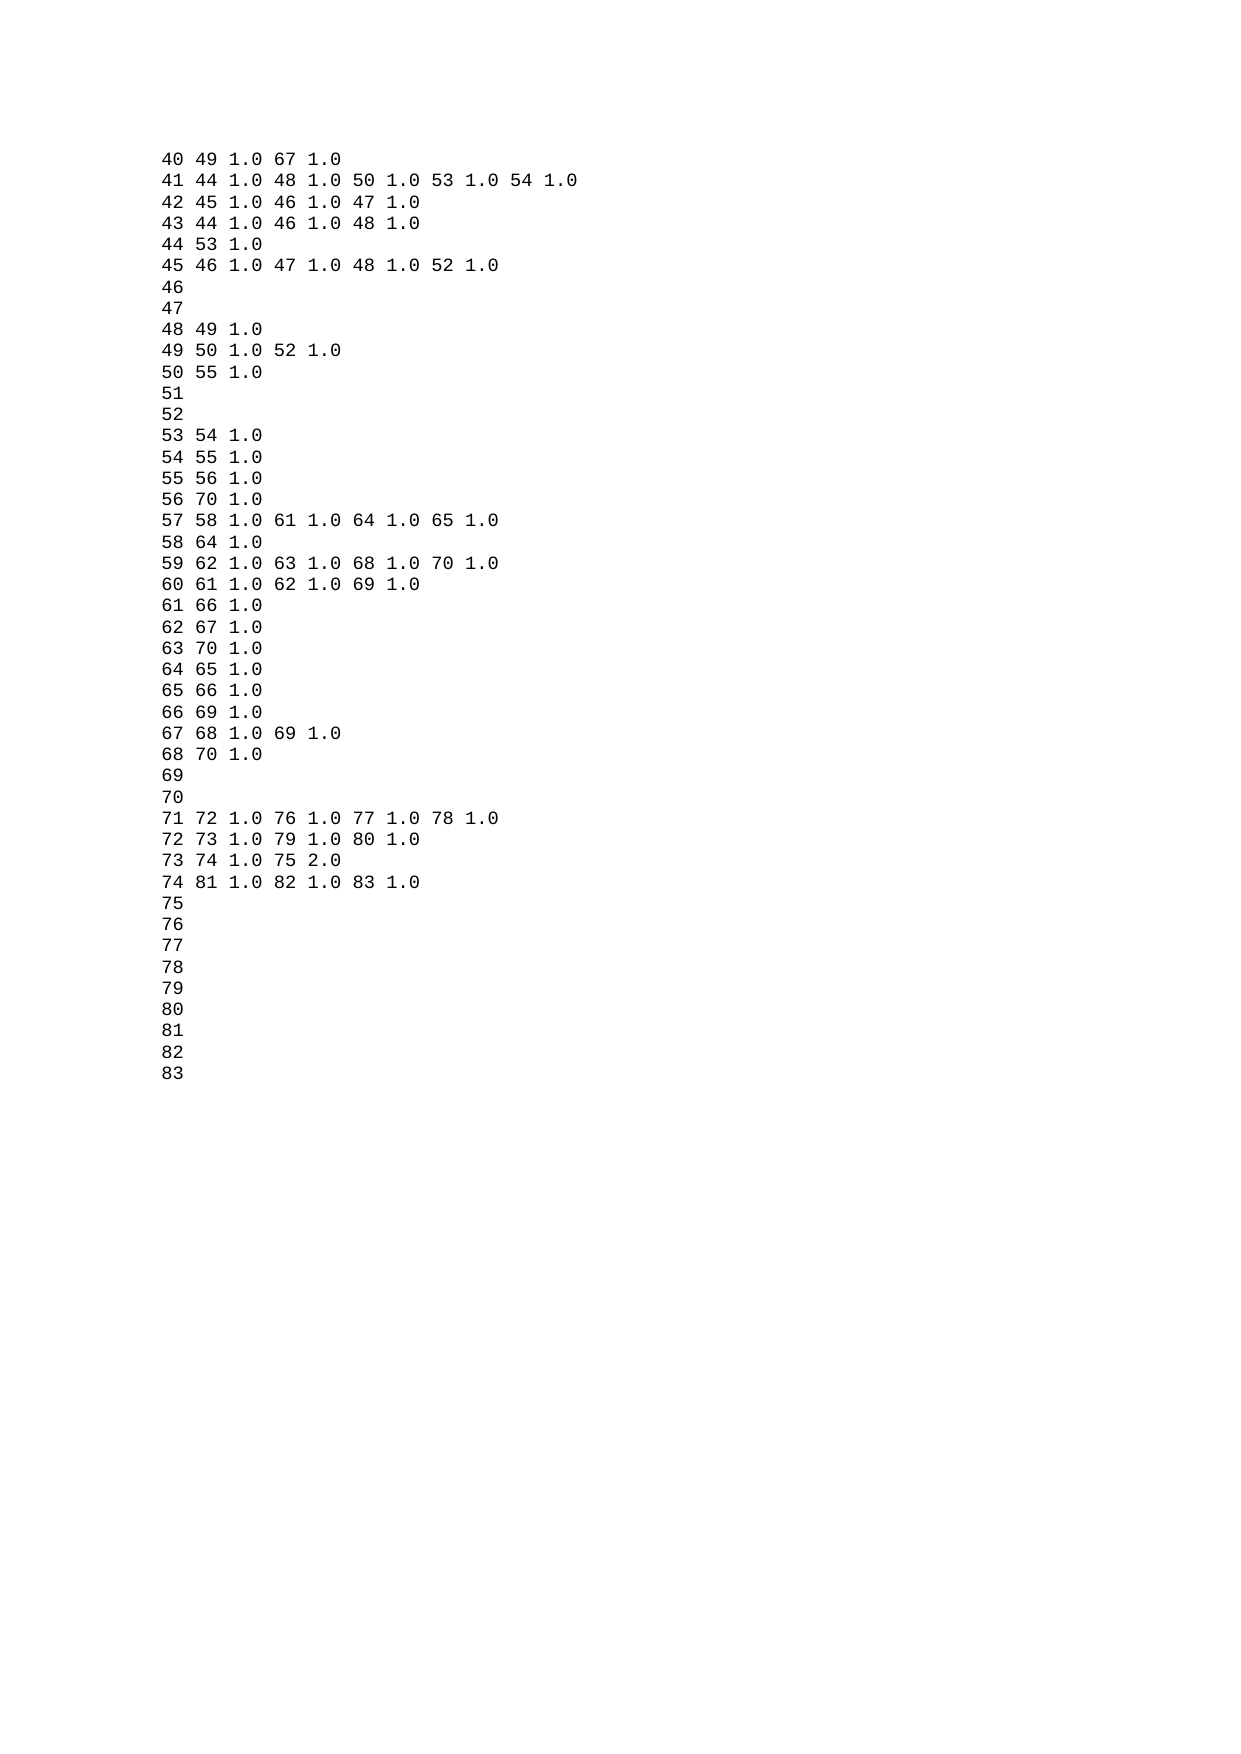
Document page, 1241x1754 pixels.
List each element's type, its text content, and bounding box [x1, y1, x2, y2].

text 77 [150, 936, 1090, 957]
text 67 68 1.0 69 1.0 [150, 724, 1090, 745]
text 72 73 1.0 79 1.0 80 1.0 [150, 830, 1090, 851]
text 81 [150, 1021, 1090, 1042]
text 63 70 1.0 [150, 639, 1090, 660]
text 80 [150, 1000, 1090, 1021]
text 66 69 1.0 [150, 702, 1090, 724]
text 76 [150, 915, 1090, 936]
text 46 [150, 277, 1090, 299]
text 60 61 1.0 62 1.0 69 1.0 [150, 575, 1090, 596]
text 50 55 1.0 [150, 362, 1090, 384]
text 41 44 1.0 48 1.0 50 1.0 53 1.0 54 1.0 [150, 171, 1090, 192]
text 59 62 1.0 63 1.0 68 1.0 70 1.0 [150, 554, 1090, 575]
text 43 44 1.0 46 1.0 48 1.0 [150, 214, 1090, 235]
text 47 [150, 299, 1090, 320]
text 68 70 1.0 [150, 745, 1090, 766]
text 53 54 1.0 [150, 426, 1090, 447]
text 54 55 1.0 [150, 447, 1090, 469]
text 55 56 1.0 [150, 469, 1090, 490]
text 83 [150, 1064, 1090, 1085]
text 52 [150, 405, 1090, 426]
text 45 46 1.0 47 1.0 48 1.0 52 1.0 [150, 256, 1090, 277]
text 49 50 1.0 52 1.0 [150, 341, 1090, 362]
text 40 49 1.0 67 1.0 [150, 150, 1090, 171]
text 56 70 1.0 [150, 490, 1090, 511]
text 65 66 1.0 [150, 681, 1090, 702]
text 69 [150, 766, 1090, 787]
text 70 [150, 787, 1090, 809]
text 74 81 1.0 82 1.0 83 1.0 [150, 872, 1090, 894]
text 57 58 1.0 61 1.0 64 1.0 65 1.0 [150, 511, 1090, 532]
text 61 66 1.0 [150, 596, 1090, 617]
text 73 74 1.0 75 2.0 [150, 851, 1090, 872]
text 58 64 1.0 [150, 532, 1090, 554]
text 78 [150, 957, 1090, 979]
text 42 45 1.0 46 1.0 47 1.0 [150, 192, 1090, 214]
text 64 65 1.0 [150, 660, 1090, 681]
text 48 49 1.0 [150, 320, 1090, 341]
text 62 67 1.0 [150, 617, 1090, 639]
text 75 [150, 894, 1090, 915]
text 82 [150, 1042, 1090, 1064]
text 51 [150, 384, 1090, 405]
text 71 72 1.0 76 1.0 77 1.0 78 1.0 [150, 809, 1090, 830]
text 44 53 1.0 [150, 235, 1090, 256]
text 79 [150, 979, 1090, 1000]
